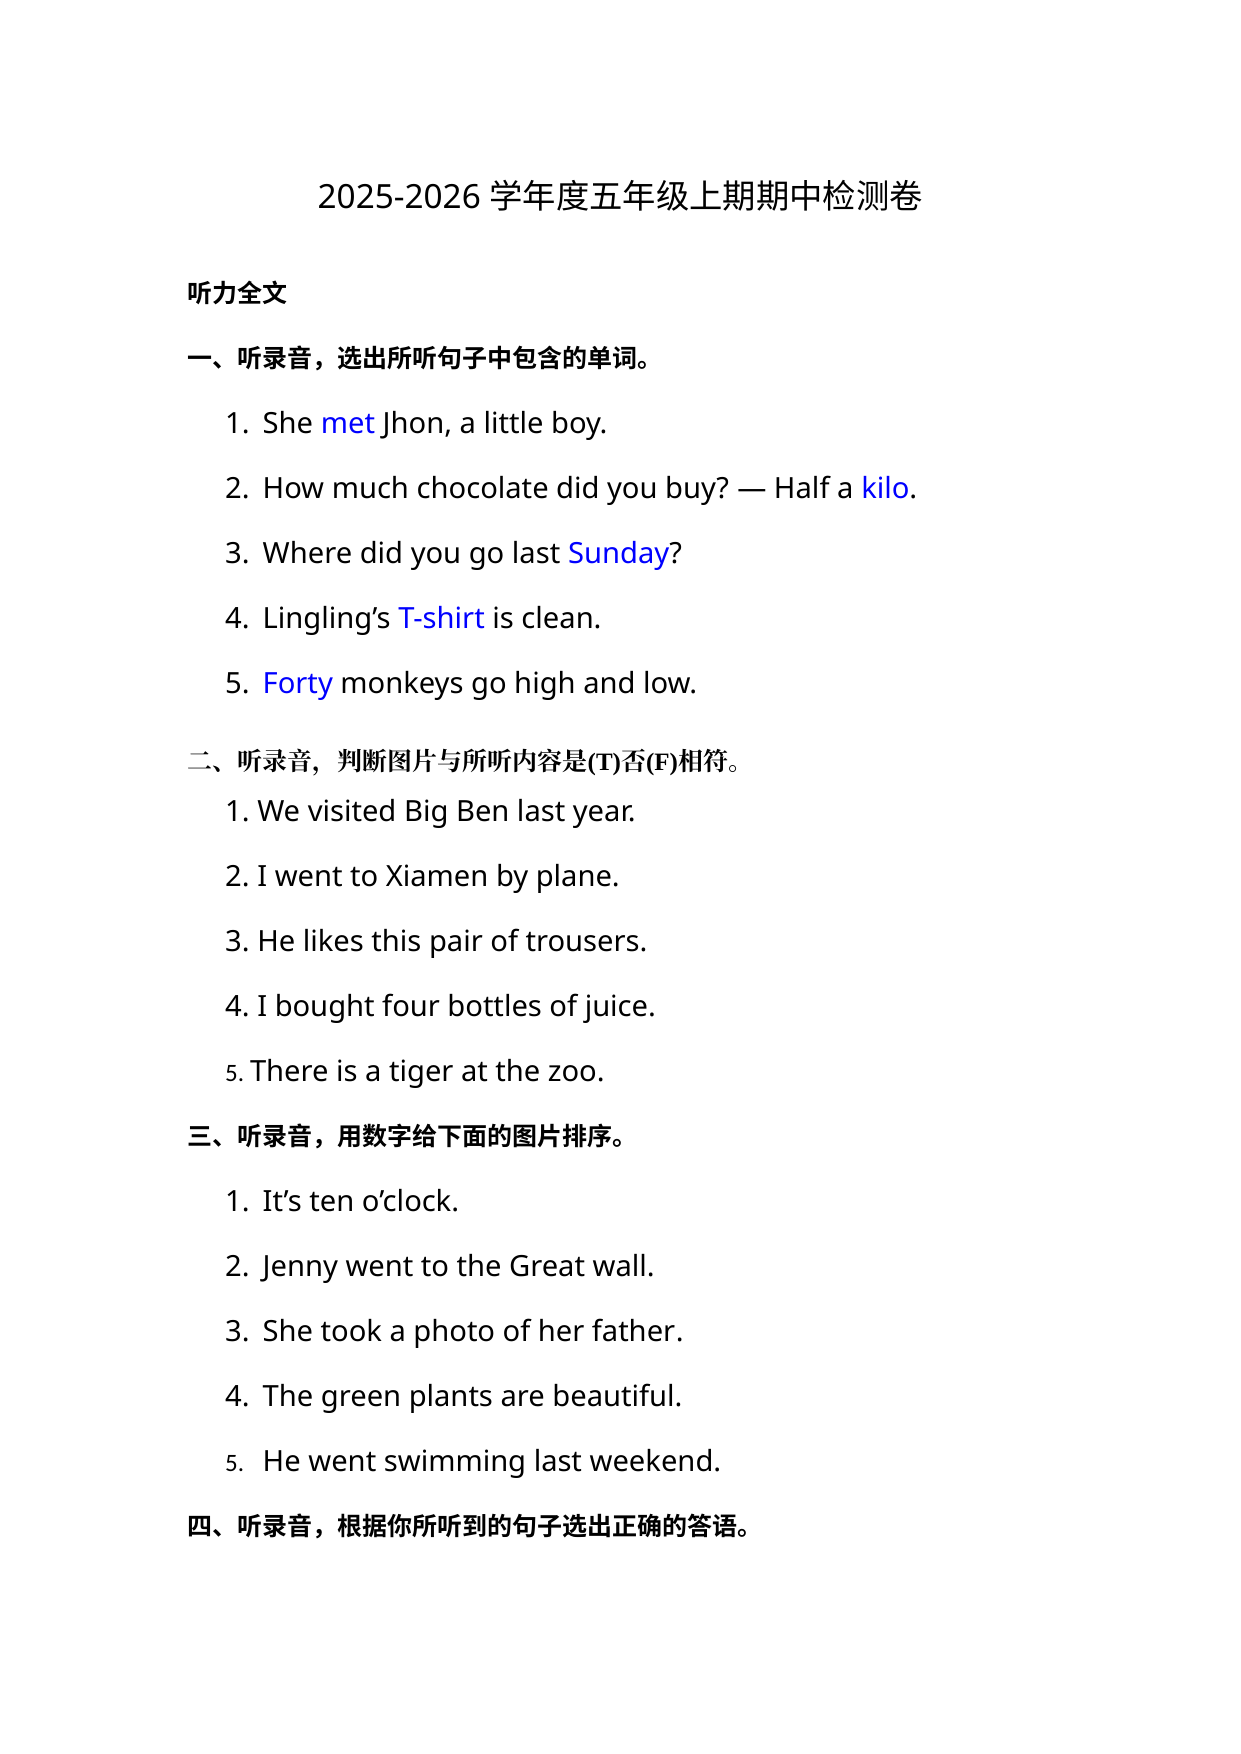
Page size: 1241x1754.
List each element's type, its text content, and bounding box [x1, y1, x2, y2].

text 三、听录音，用数字给下面的图片排序。 [187, 1102, 1053, 1167]
list I bought four bottles of juice. [225, 972, 1053, 1037]
list Where did you go last Sunday? [225, 519, 1053, 584]
list I went to Xiamen by plane. [225, 842, 1053, 907]
list 听录音，判断图片与所听内容是(T)否(F)相符。 [187, 745, 1053, 777]
text 一、听录音，选出所听句子中包含的单词。 [187, 324, 1053, 389]
list She met Jhon, a little boy. [225, 389, 1053, 454]
list He likes this pair of trousers. [225, 907, 1053, 972]
list He went swimming last weekend. [225, 1427, 1053, 1492]
list Jenny went to the Great wall. [225, 1232, 1053, 1297]
list We visited Big Ben last year. [225, 777, 1053, 842]
list There is a tiger at the zoo. [225, 1037, 1053, 1102]
list She took a photo of her father. [225, 1297, 1053, 1362]
text 2025-2026 学年度五年级上期期中检测卷 [187, 162, 1053, 227]
text 听力全文 [187, 259, 1053, 324]
list It’s ten o’clock. [225, 1167, 1053, 1232]
list The green plants are beautiful. [225, 1362, 1053, 1427]
list Lingling’s T-shirt is clean. [225, 584, 1053, 649]
text 四、听录音，根据你所听到的句子选出正确的答语。 [187, 1492, 1053, 1557]
list Forty monkeys go high and low. [225, 649, 1053, 714]
list How much chocolate did you buy? — Half a kilo. [225, 454, 1053, 519]
